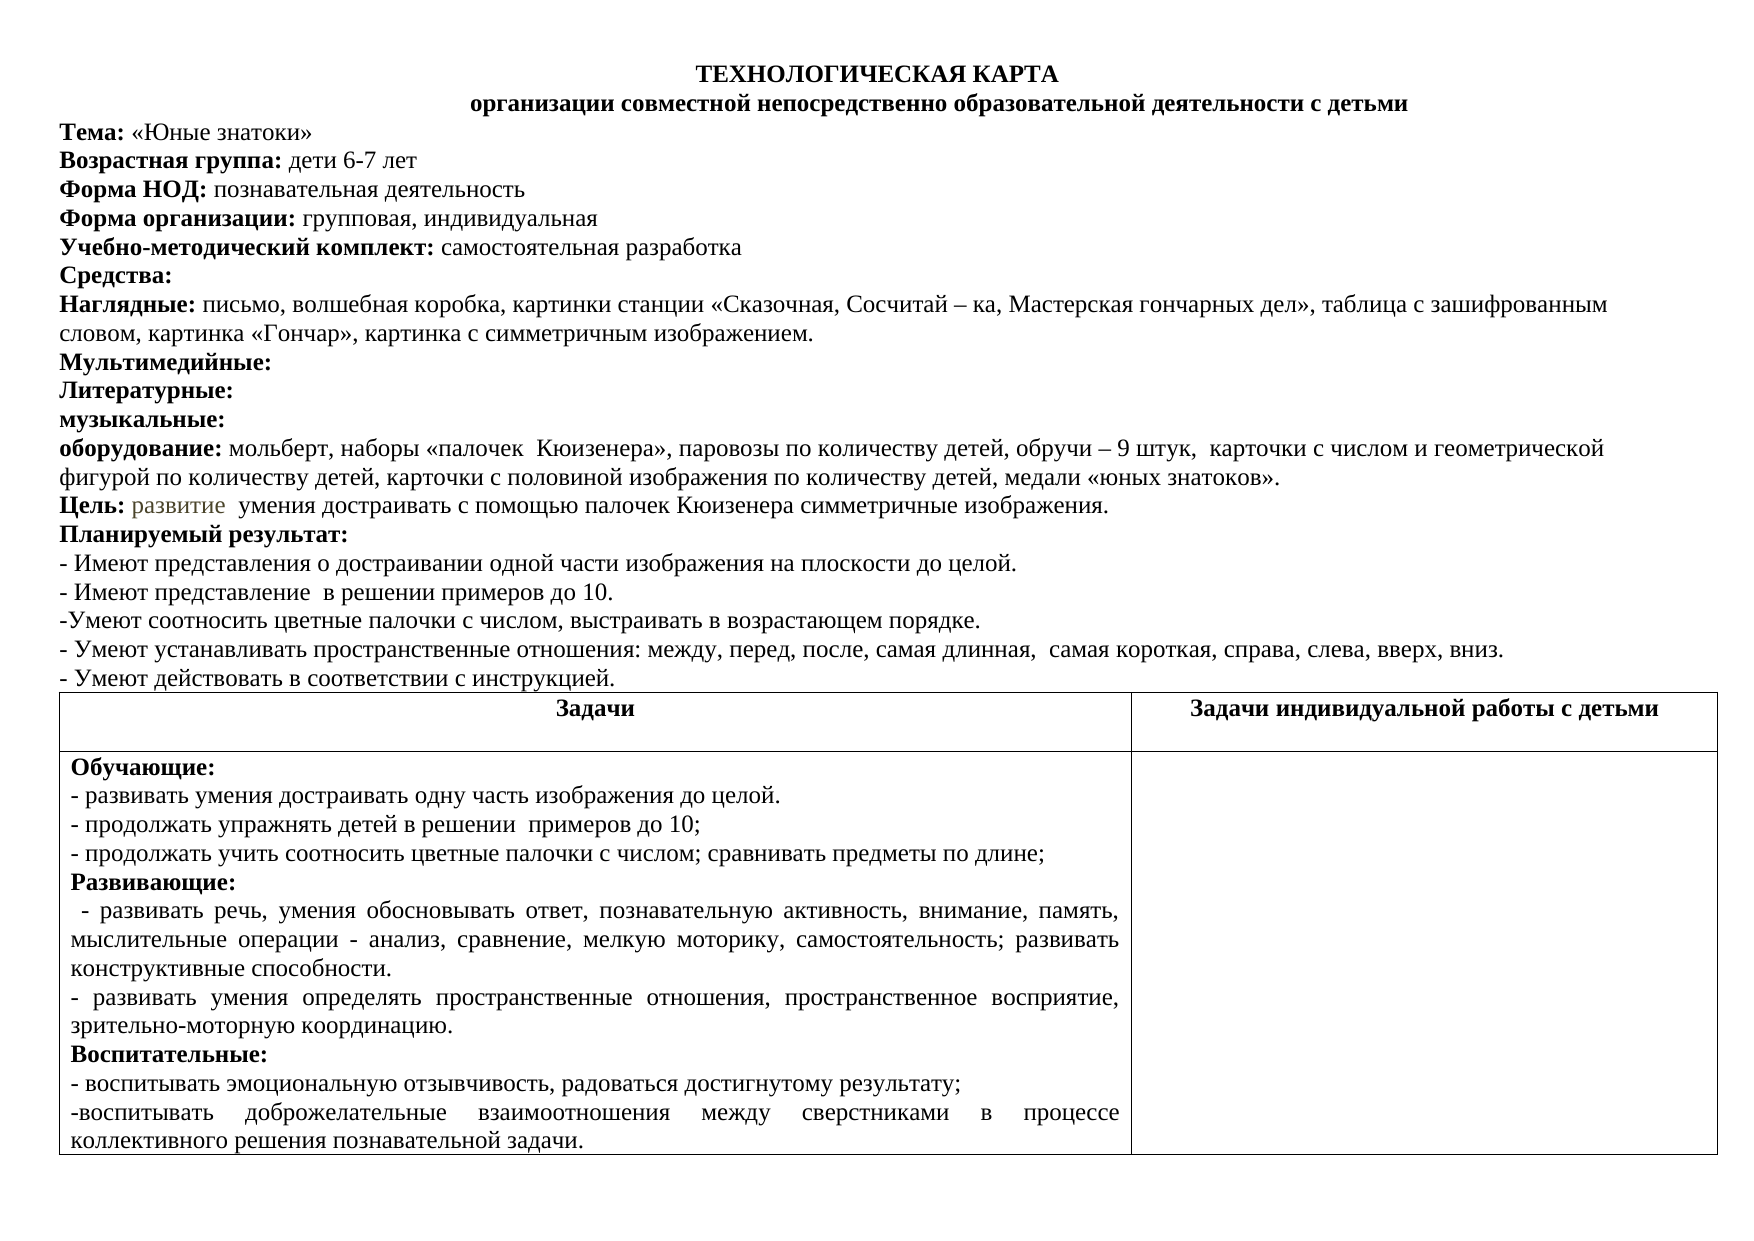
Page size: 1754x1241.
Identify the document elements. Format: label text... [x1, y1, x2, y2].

table_header Задачи [60, 693, 1131, 751]
text Тема: «Юные знатоки» [59, 117, 1695, 145]
text Форма НОД: познавательная деятельность [59, 174, 1695, 203]
text Наглядные: письмо, волшебная коробка, картинки станции «Сказочная, Сосчитай – ка, Мастерская гончарных дел», таблица с зашифрованным словом, картинка «Гончар», картинка с симметричным изображением. [59, 289, 1695, 347]
text - Имеют представления о достраивании одной части изображения на плоскости до целой. [59, 548, 1695, 577]
text - Умеют действовать в соответствии с инструкцией. [59, 663, 1695, 692]
table_header Задачи индивидуальной работы с детьми [1132, 693, 1717, 751]
text Форма организации: групповая, индивидуальная [59, 203, 1695, 232]
text Цель: развитие умения достраивать с помощью палочек Кюизенера симметричные изображения. [59, 490, 1695, 519]
text Планируемый результат: [59, 519, 1695, 548]
text музыкальные: [59, 404, 1695, 433]
text Литературные: [59, 375, 1695, 404]
text Средства: [59, 260, 1695, 289]
text организации совместной непосредственно образовательной деятельности с детьми [59, 88, 1695, 117]
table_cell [60, 752, 1131, 1154]
text - Имеют представление в решении примеров до 10. [59, 577, 1695, 605]
text Возрастная группа: дети 6-7 лет [59, 145, 1695, 174]
text Учебно-методический комплект: самостоятельная разработка [59, 232, 1695, 260]
text Мультимедийные: [59, 347, 1695, 375]
text оборудование: мольберт, наборы «палочек Кюизенера», паровозы по количеству детей, обручи – 9 штук, карточки с числом и геометрической фигурой по количеству детей, карточки с половиной изображения по количеству детей, медали «юных знатоков». [59, 433, 1695, 490]
text -Умеют соотносить цветные палочки с числом, выстраивать в возрастающем порядке. [59, 605, 1695, 634]
table_cell [1132, 752, 1717, 1154]
text Технологическая карта [59, 59, 1695, 88]
text - Умеют устанавливать пространственные отношения: между, перед, после, самая длинная, самая короткая, справа, слева, вверх, вниз. [59, 634, 1695, 663]
